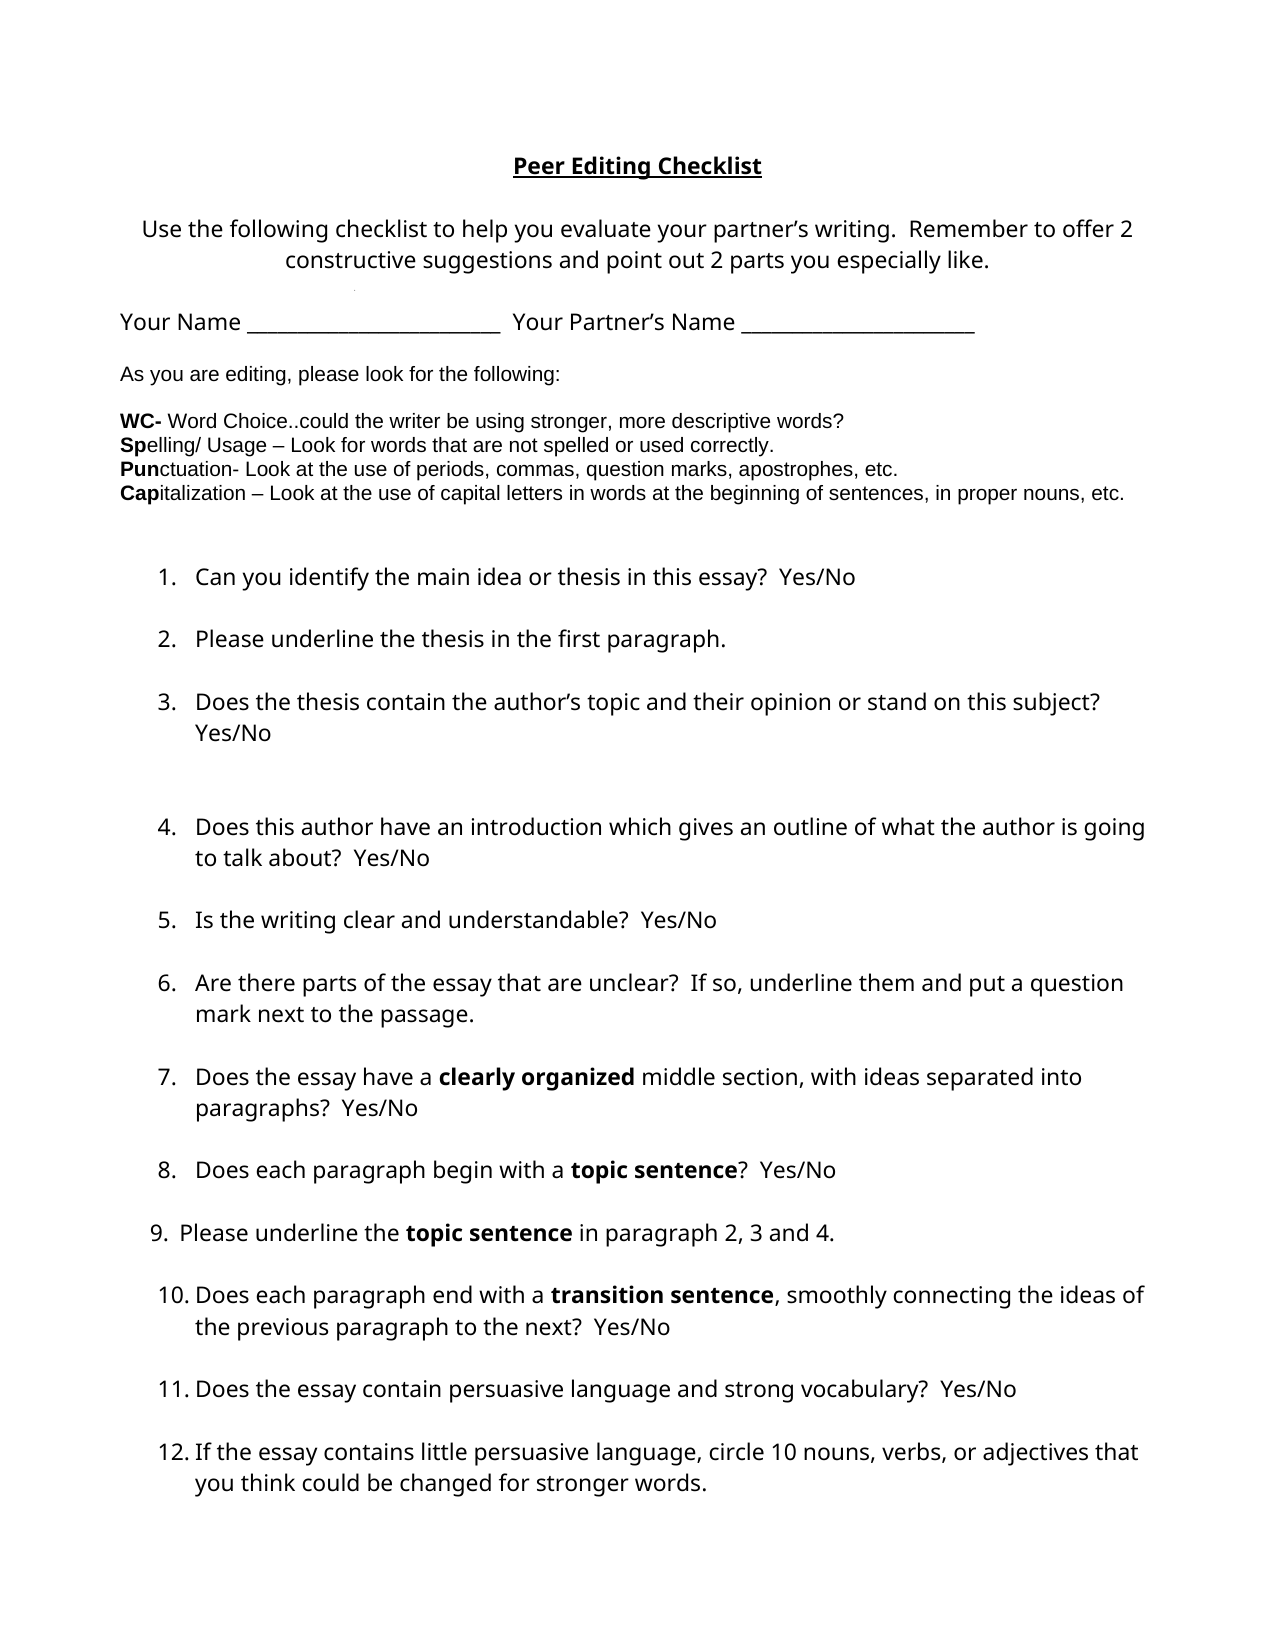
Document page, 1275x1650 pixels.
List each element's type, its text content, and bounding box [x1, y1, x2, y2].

text Capitalization – Look at the use of capital letters in words at the beginning of sentences, in proper nouns, etc. [120, 481, 1155, 505]
list Does the thesis contain the author’s topic and their opinion or stand on this subject? Yes/No [157, 685, 1155, 748]
text WC- Word Choice..could the writer be using stronger, more descriptive words? [120, 409, 1155, 433]
text Punctuation- Look at the use of periods, commas, question marks, apostrophes, etc. [120, 457, 1155, 481]
text As you are editing, please look for the following: [120, 361, 1155, 385]
text Spelling/ Usage – Look for words that are not spelled or used correctly. [120, 433, 1155, 457]
list Does the essay contain persuasive language and strong vocabulary? Yes/No [157, 1373, 1155, 1404]
list Please underline the thesis in the first paragraph. [157, 623, 1155, 654]
text Use the following checklist to help you evaluate your partner’s writing. Remember to offer 2 constructive suggestions and point out 2 parts you especially like. [120, 212, 1155, 275]
list Are there parts of the essay that are unclear? If so, underline them and put a question mark next to the passage. [157, 967, 1155, 1029]
list Does each paragraph end with a transition sentence, smoothly connecting the ideas of the previous paragraph to the next? Yes/No [157, 1279, 1155, 1342]
list Can you identify the main idea or thesis in this essay? Yes/No [157, 560, 1155, 592]
list Does the essay have a clearly organized middle section, with ideas separated into paragraphs? Yes/No [157, 1060, 1155, 1123]
title Peer Editing Checklist [120, 150, 1155, 181]
list Is the writing clear and understandable? Yes/No [157, 904, 1155, 935]
subtitle Your Name _________________________ Your Partner’s Name _______________________ [120, 306, 1155, 337]
list Does each paragraph begin with a topic sentence? Yes/No [157, 1154, 1155, 1185]
list Does this author have an introduction which gives an outline of what the author is going to talk about? Yes/No [157, 810, 1155, 873]
list Please underline the topic sentence in paragraph 2, 3 and 4. [149, 1217, 1155, 1248]
list If the essay contains little persuasive language, circle 10 nouns, verbs, or adjectives that you think could be changed for stronger words. [157, 1435, 1155, 1498]
